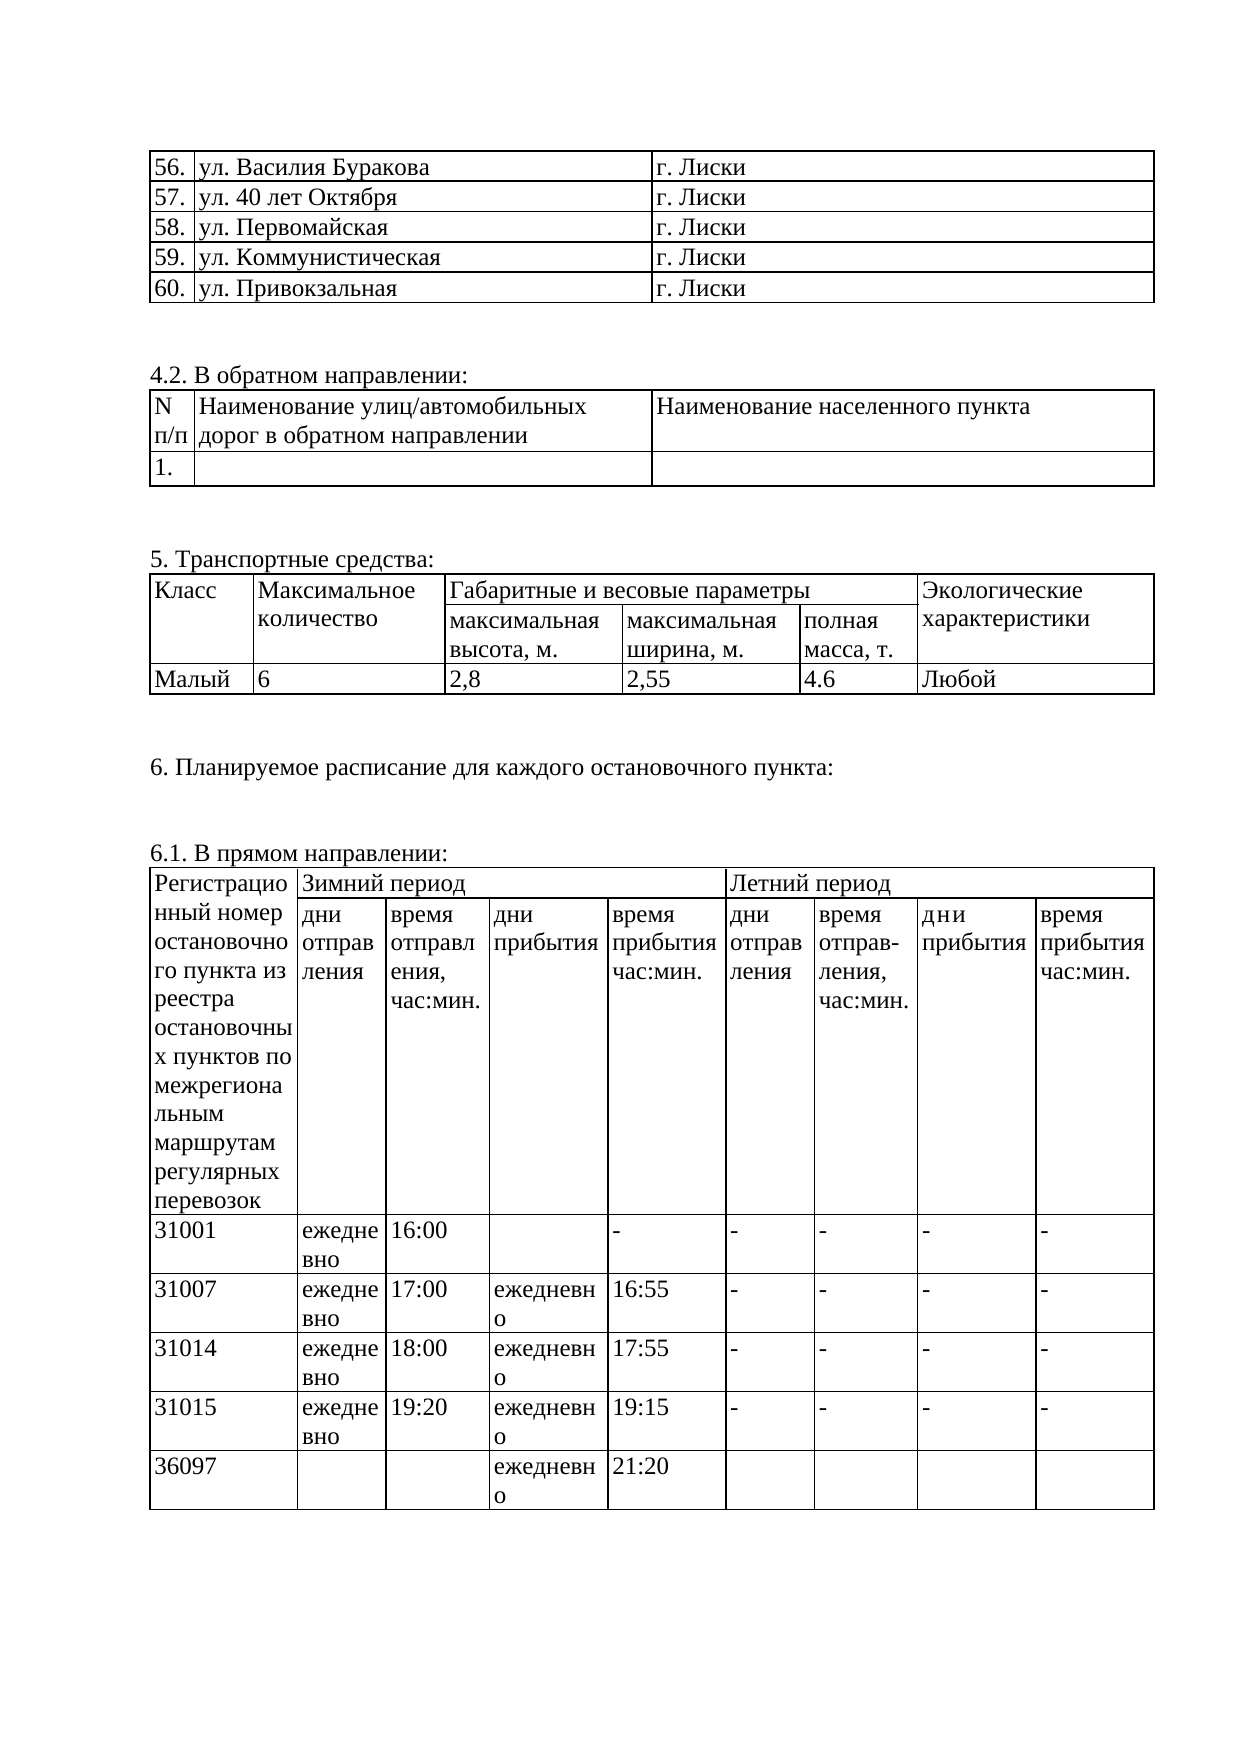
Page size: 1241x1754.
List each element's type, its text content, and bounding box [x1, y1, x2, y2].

table_cell Малый [151, 664, 253, 693]
table_cell - [918, 1333, 1035, 1391]
table_cell 16:00 [387, 1215, 489, 1272]
table_cell г. Лиски [653, 212, 1153, 241]
table_cell 31007 [151, 1274, 297, 1332]
table_cell 58. [151, 212, 194, 241]
table_cell 2,8 [446, 664, 622, 693]
table_cell 31015 [151, 1392, 297, 1450]
table_cell ежедневно [298, 1392, 385, 1450]
table_cell - [1037, 1392, 1153, 1450]
table_cell [490, 1215, 607, 1272]
table_cell - [727, 1274, 814, 1332]
table_cell - [1037, 1274, 1153, 1332]
table_cell 21:20 [609, 1451, 725, 1509]
table_cell [815, 1451, 917, 1509]
table_header Регистрационный номер остановочного пункта из реестра остановочных пунктов по межрегиональным маршрутам регулярных перевозок [151, 868, 297, 1213]
table_cell 59. [151, 243, 194, 271]
table_cell - [815, 1215, 917, 1272]
table_cell ежедневно [298, 1274, 385, 1332]
table_cell 19:20 [387, 1392, 489, 1450]
table_cell ежедневно [490, 1451, 607, 1509]
table_cell [387, 1451, 489, 1509]
table_cell ежедневно [298, 1215, 385, 1272]
table_cell - [815, 1274, 917, 1332]
table_cell время отправления, час:мин. [815, 899, 917, 1213]
table_cell 19:15 [609, 1392, 725, 1450]
table_cell дни отправления [298, 899, 385, 1213]
table_cell - [918, 1215, 1035, 1272]
table_cell ул. Коммунистическая [195, 243, 651, 271]
text 5. Транспортные средства: [150, 544, 1090, 573]
table_cell 31001 [151, 1215, 297, 1272]
table_cell ул. Первомайская [195, 212, 651, 241]
table_cell полная масса, т. [801, 605, 917, 662]
table_cell 17:55 [609, 1333, 725, 1391]
table_header Класс [151, 575, 253, 662]
table_cell - [609, 1215, 725, 1272]
table_cell 1. [151, 452, 194, 485]
table_cell 4.6 [801, 664, 917, 693]
text 6.1. В прямом направлении: [150, 838, 1090, 867]
table_cell [1037, 1451, 1153, 1509]
table_cell ежедневн о [490, 1392, 607, 1450]
table_cell - [727, 1392, 814, 1450]
table_cell дни отправления [727, 899, 814, 1213]
table_cell - [1037, 1333, 1153, 1391]
table_cell - [918, 1392, 1035, 1450]
table_header Наименование улиц/автомобильных дорог в обратном направлении [195, 391, 651, 451]
table_cell дни прибытия [490, 899, 607, 1213]
table_cell ул. Привокзальная [195, 273, 651, 302]
table_cell [918, 1451, 1035, 1509]
table_cell максимальная ширина, м. [623, 605, 799, 662]
table_cell ул. 40 лет Октября [195, 182, 651, 211]
table_cell 57. [151, 182, 194, 211]
table_cell 2,55 [623, 664, 799, 693]
table_cell - [918, 1274, 1035, 1332]
text 4.2. В обратном направлении: [150, 361, 1090, 389]
table_cell [195, 452, 651, 485]
table_cell - [727, 1215, 814, 1272]
table_cell ежедневн о [490, 1333, 607, 1391]
table_header Наименование населенного пункта [653, 391, 1153, 451]
table_cell г. Лиски [653, 243, 1153, 271]
table_cell 16:55 [609, 1274, 725, 1332]
table_header Зимний период [298, 868, 726, 897]
table_cell 56. [151, 152, 194, 180]
table_cell дни прибытия [918, 899, 1035, 1213]
table_cell 31014 [151, 1333, 297, 1391]
table_cell 36097 [151, 1451, 297, 1509]
table_cell 6 [254, 664, 444, 693]
table_cell - [815, 1392, 917, 1450]
table_cell [653, 452, 1153, 485]
table_cell 60. [151, 273, 194, 302]
table_cell г. Лиски [653, 182, 1153, 211]
table_header Экологические характеристики [918, 575, 1153, 662]
text 6. Планируемое расписание для каждого остановочного пункта: [150, 752, 1090, 781]
table_cell - [815, 1333, 917, 1391]
table_cell время отправления, час:мин. [387, 899, 489, 1213]
table_cell 18:00 [387, 1333, 489, 1391]
table_cell максимальная высота, м. [446, 605, 622, 662]
table_cell г. Лиски [653, 152, 1153, 180]
table_cell ежедневн о [490, 1274, 607, 1332]
table_header Габаритные и весовые параметры [446, 575, 917, 603]
table_cell [298, 1451, 385, 1509]
table_cell ежедневно [298, 1333, 385, 1391]
table_cell время прибытия час:мин. [609, 899, 725, 1213]
table_cell - [1037, 1215, 1153, 1272]
table_header Летний период [727, 868, 1153, 897]
table_header N п/п [151, 391, 194, 451]
table_cell ул. Василия Буракова [195, 152, 651, 180]
table_cell время прибытиячас:мин. [1037, 899, 1153, 1213]
table_cell 17:00 [387, 1274, 489, 1332]
table_header Максимальное количество [254, 575, 444, 662]
table_cell - [727, 1333, 814, 1391]
table_cell Любой [918, 664, 1153, 693]
table_cell г. Лиски [653, 273, 1153, 302]
table_cell [727, 1451, 814, 1509]
